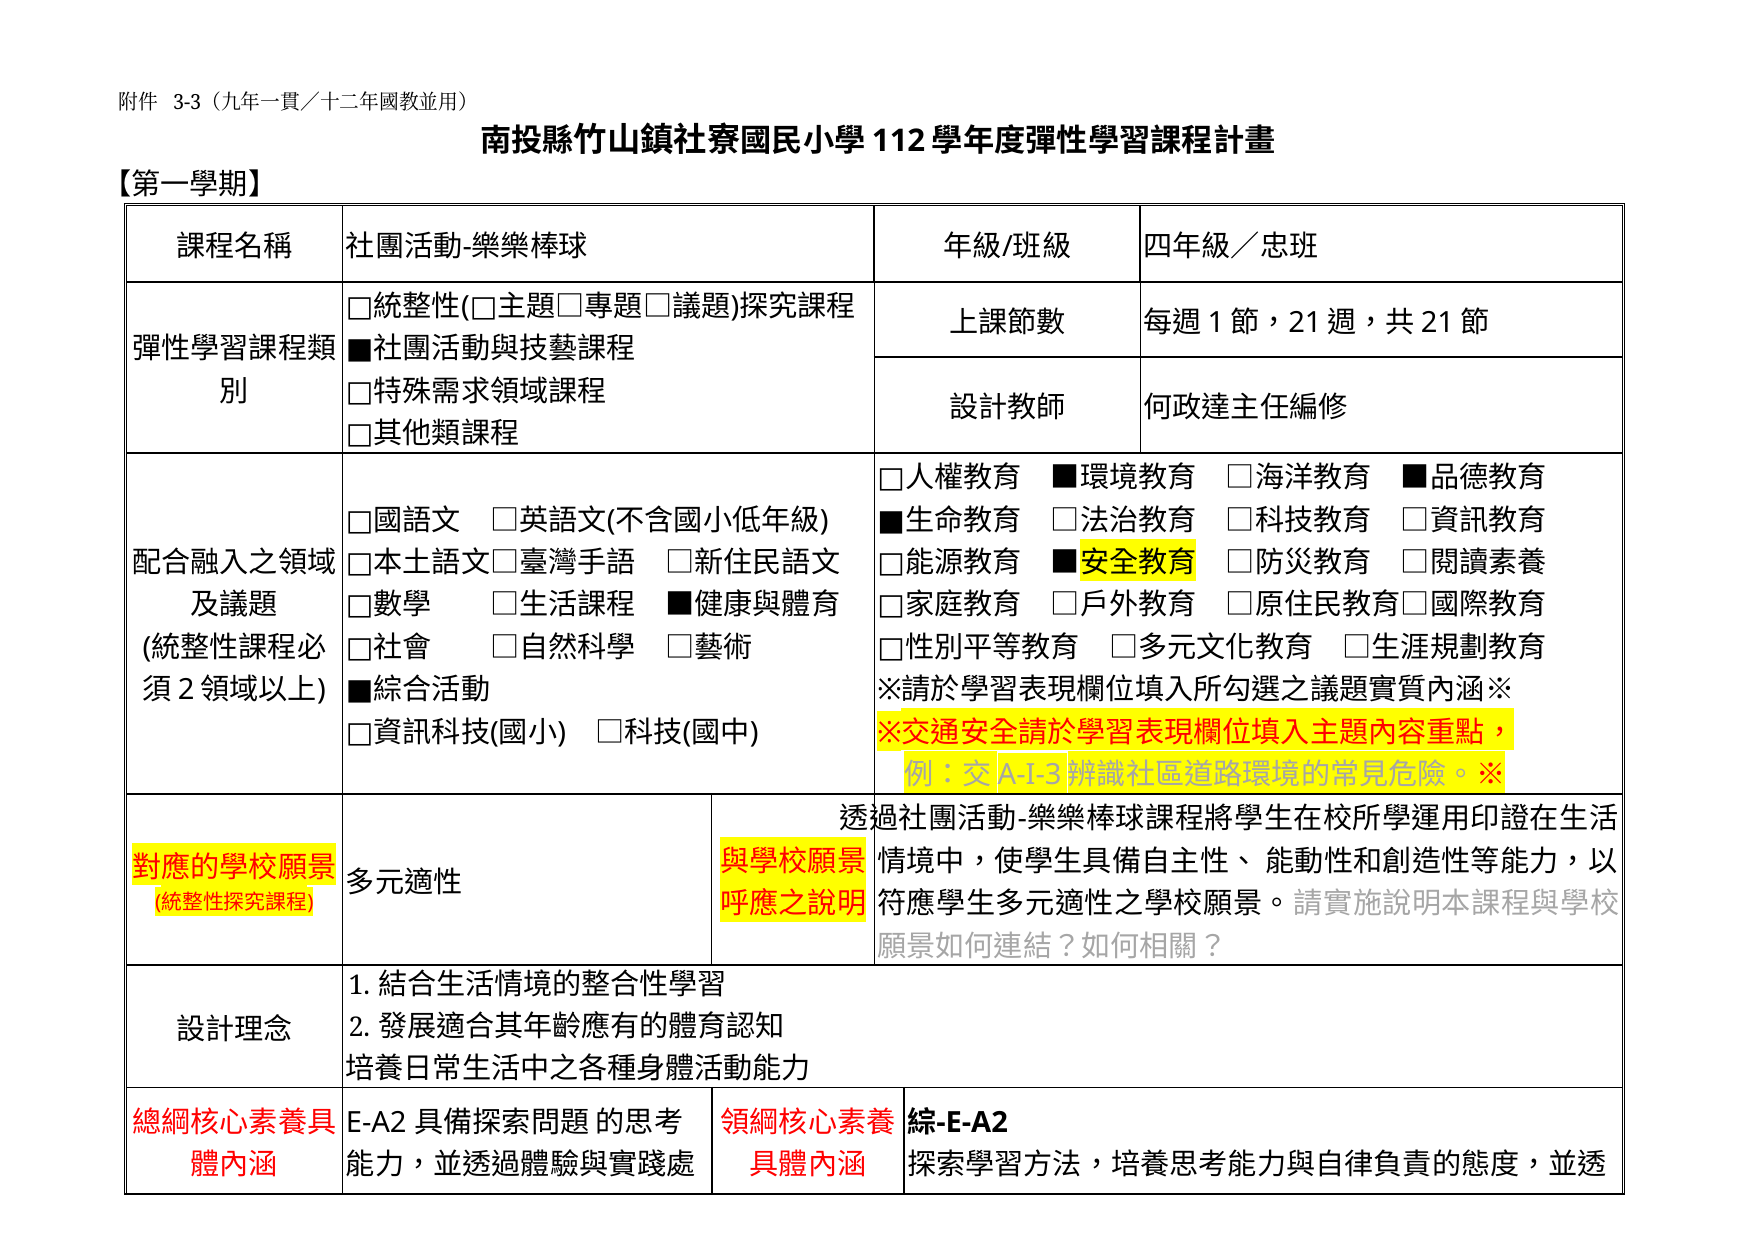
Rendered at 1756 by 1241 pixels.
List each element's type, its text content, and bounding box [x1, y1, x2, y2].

table_cell 每週1節，21週，共21節 [1141, 283, 1622, 356]
table_cell 對應的學校願景 (統整性探究課程) [127, 795, 342, 964]
text 南投縣竹山鎮社寮國民小學112學年度彈性學習課程計畫 [102, 112, 1653, 161]
table_cell 設計理念 [127, 966, 342, 1087]
table_cell 何政達主任編修 [1141, 358, 1622, 452]
table_cell □統整性(□主題□專題□議題)探究課程 ■社團活動與技藝課程 □特殊需求領域課程 □其他類課程 [343, 283, 874, 452]
table_cell 透過社團活動-樂樂棒球課程將學生在校所學運用印證在生活情境中，使學生具備自主性、 能動性和創造性等能力，以符應學生多元適性之學校願景。請實施說明本課程與學校願景如何連結？如何相關？ [875, 795, 1622, 964]
table_cell 與學校願景呼應之說明 [712, 795, 874, 964]
table_header 四年級／忠班 [1141, 206, 1622, 281]
text 【第一學期】 [102, 161, 1653, 203]
table_cell 配合融入之領域及議題 (統整性課程必須2領域以上) [127, 454, 342, 793]
table_cell 領綱核心素養 具體內涵 [713, 1088, 903, 1193]
table_cell 彈性學習課程類別 [127, 283, 342, 452]
table_header 課程名稱 [127, 206, 342, 281]
table_cell 上課節數 [875, 283, 1140, 356]
table_cell □國語文 □英語文(不含國小低年級) □本土語文□臺灣手語 □新住民語文 □數學 □生活課程 ■健康與體育 □社會 □自然科學 □藝術 ■綜合活動 □資訊科技(國小) □科技(國中) [343, 454, 874, 793]
table_cell □人權教育 ■環境教育 □海洋教育 ■品德教育 ■生命教育 □法治教育 □科技教育 □資訊教育 □能源教育 ■安全教育 □防災教育 □閱讀素養 □家庭教育 □戶外教育 □原住民教育□國際教育 □性別平等教育 □多元文化教育 □生涯規劃教育 ※請於學習表現欄位填入所勾選之議題實質內涵※ ※交通安全請於學習表現欄位填入主題內容重點， 例：交A-I-3辨識社區道路環境的常見危險。※ [875, 454, 1622, 793]
table_cell 綜-E-A2 探索學習方法，培養思考能力與自律負責的態度，並透過體驗與實踐解決日常生活問題。 健體-E-B3 具備運動與健康有關的感知和欣賞的基本素養，促進多元感官的發展，在生活環境中培養運動與健康有關的美感體驗。 [905, 1088, 1622, 1193]
table_header 年級/班級 [875, 206, 1139, 281]
table_cell 設計教師 [875, 358, 1140, 452]
table_cell 多元適性 [343, 795, 711, 964]
table_header 社團活動-樂樂棒球 [343, 206, 873, 281]
table_cell 總綱核心素養具體內涵 [127, 1088, 342, 1193]
table_cell 結合生活情境的整合性學習 發展適合其年齡應有的體育認知 培養日常生活中之各種身體活動能力 [343, 966, 1622, 1087]
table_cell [343, 1088, 711, 1193]
